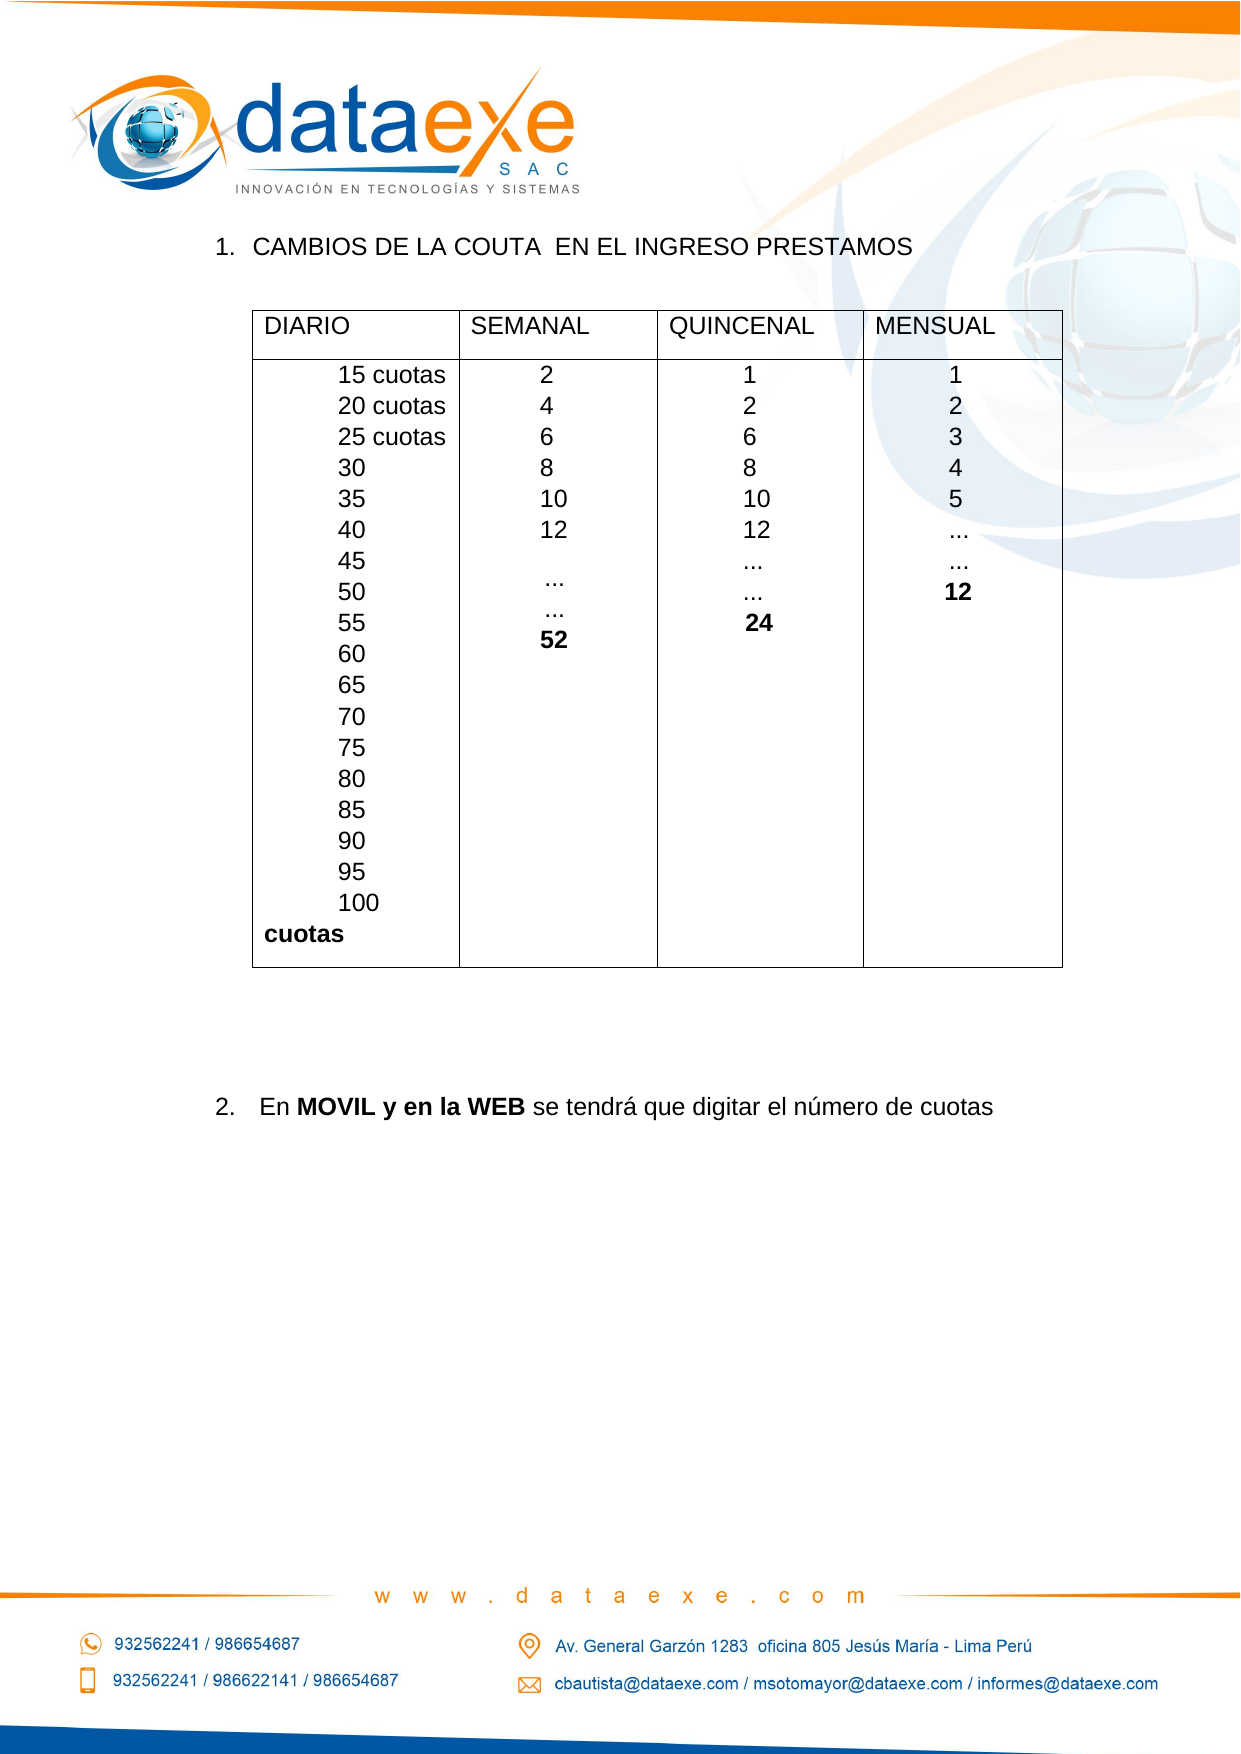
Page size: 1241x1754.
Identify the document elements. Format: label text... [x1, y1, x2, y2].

list En MOVIL y en la WEB se tendrá que digitar el número de cuotas [215, 1092, 1063, 1121]
table_header DIARIO [253, 311, 459, 359]
table_cell 2 4 6 8 10 12 ... ... 52 [460, 360, 657, 967]
table_cell 1 2 6 8 10 12 ... ... 24 [658, 360, 863, 967]
picture [3, 1, 1241, 618]
table_header QUINCENAL [658, 311, 863, 359]
picture [0, 1587, 1241, 1754]
table_header MENSUAL [864, 311, 1062, 359]
list CAMBIOS DE LA COUTA EN EL INGRESO PRESTAMOS [215, 231, 1063, 260]
table_header SEMANAL [460, 311, 657, 359]
table_cell 15 cuotas 20 cuotas 25 cuotas 30 35 40 45 50 55 60 65 70 75 80 85 90 95 100 cuotas [253, 360, 459, 967]
table_cell 1 2 3 4 5 ... ... 12 [864, 360, 1062, 967]
